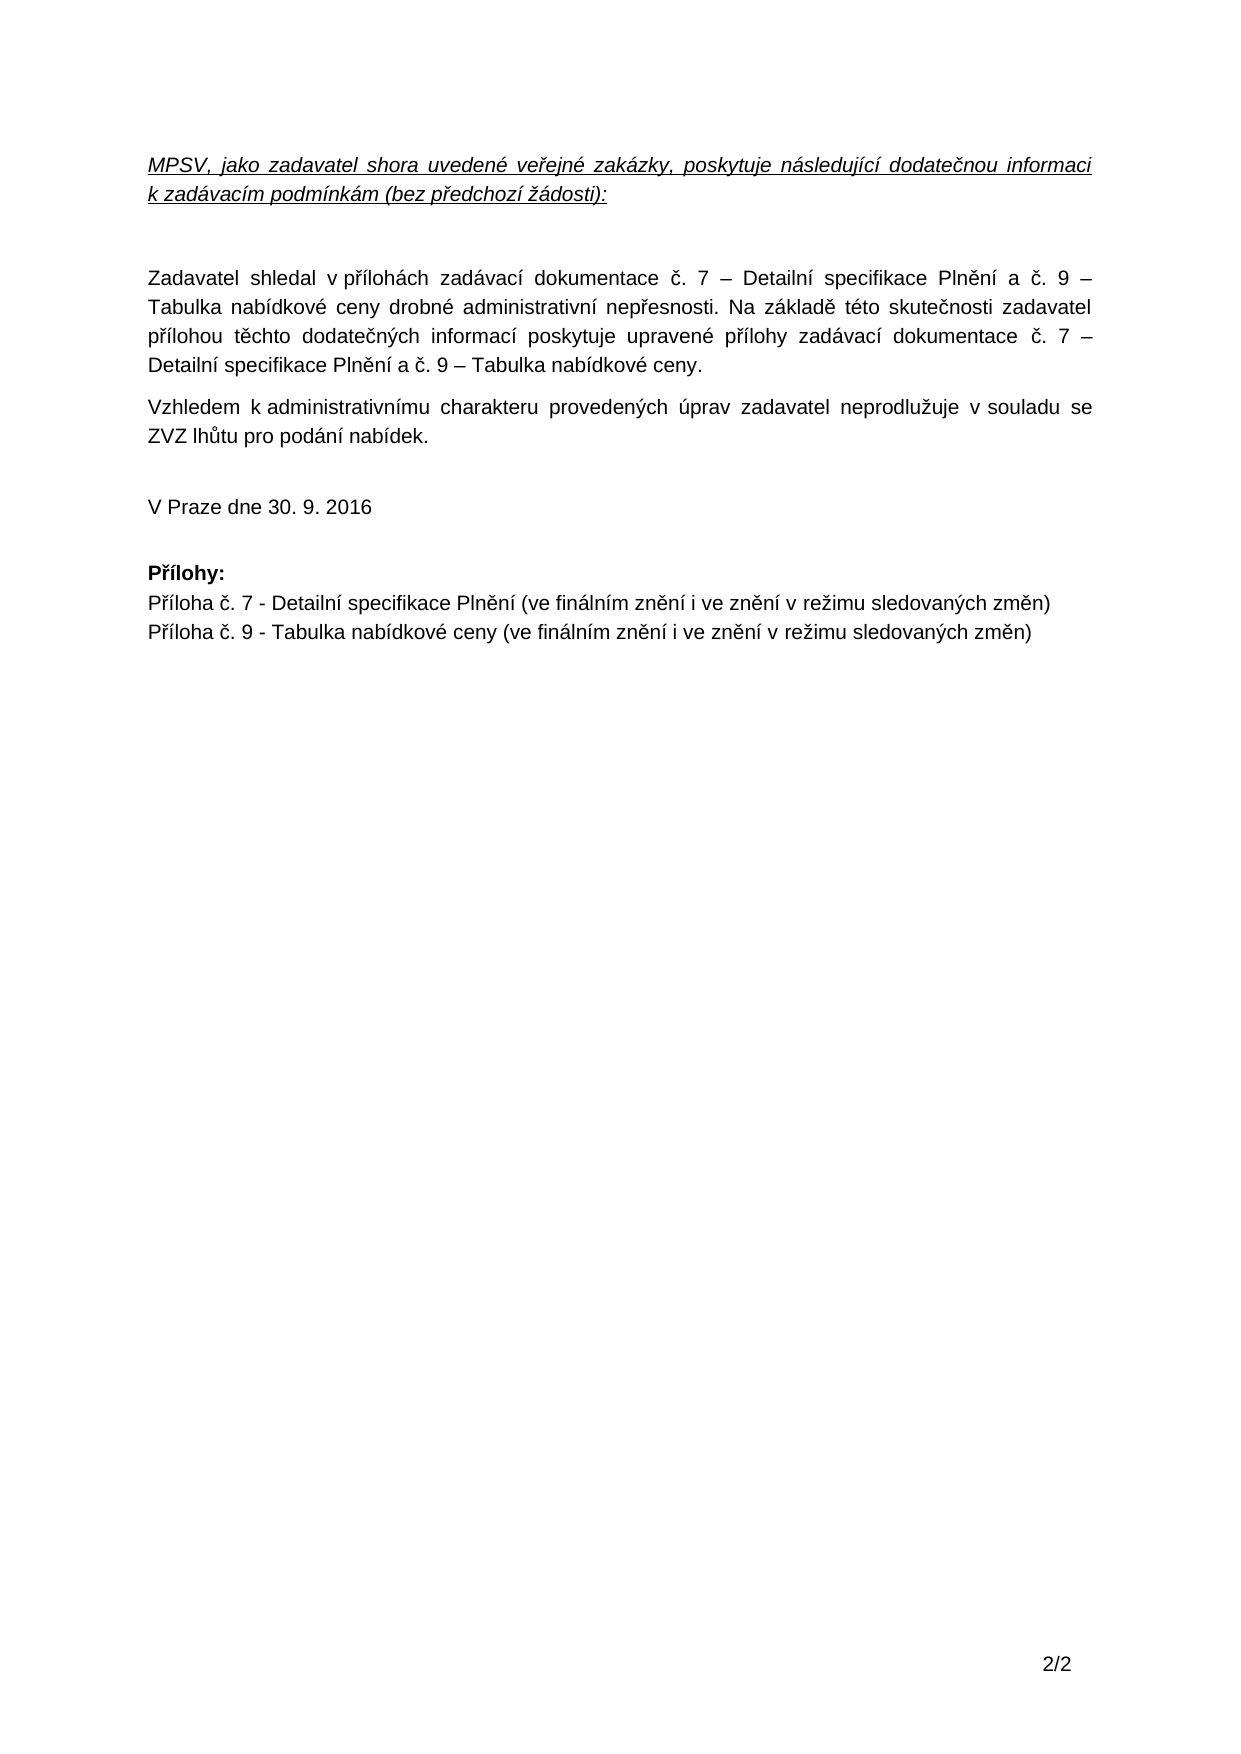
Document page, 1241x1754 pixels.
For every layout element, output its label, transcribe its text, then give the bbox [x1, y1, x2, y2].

text Příloha č. 7 - Detailní specifikace Plnění (ve finálním znění i ve znění v režimu sledovaných změn) [148, 585, 1104, 614]
text MPSV, jako zadavatel shora uvedené veřejné zakázky, poskytuje následující dodatečnou informaci k zadávacím podmínkám (bez předchozí žádosti): [148, 148, 1093, 206]
text V Praze dne 30. 9. 2016 [148, 489, 1093, 518]
text Přílohy: [148, 552, 1093, 585]
text Vzhledem k administrativnímu charakteru provedených úprav zadavatel neprodlužuje v souladu se ZVZ lhůtu pro podání nabídek. [148, 389, 1093, 448]
text Zadavatel shledal v přílohách zadávací dokumentace č. 7 – Detailní specifikace Plnění a č. 9 – Tabulka nabídkové ceny drobné administrativní nepřesnosti. Na základě této skutečnosti zadavatel přílohou těchto dodatečných informací poskytuje upravené přílohy zadávací dokumentace č. 7 – Detailní specifikace Plnění a č. 9 – Tabulka nabídkové ceny. [148, 260, 1093, 377]
text Příloha č. 9 - Tabulka nabídkové ceny (ve finálním znění i ve znění v režimu sledovaných změn) [148, 614, 1104, 643]
